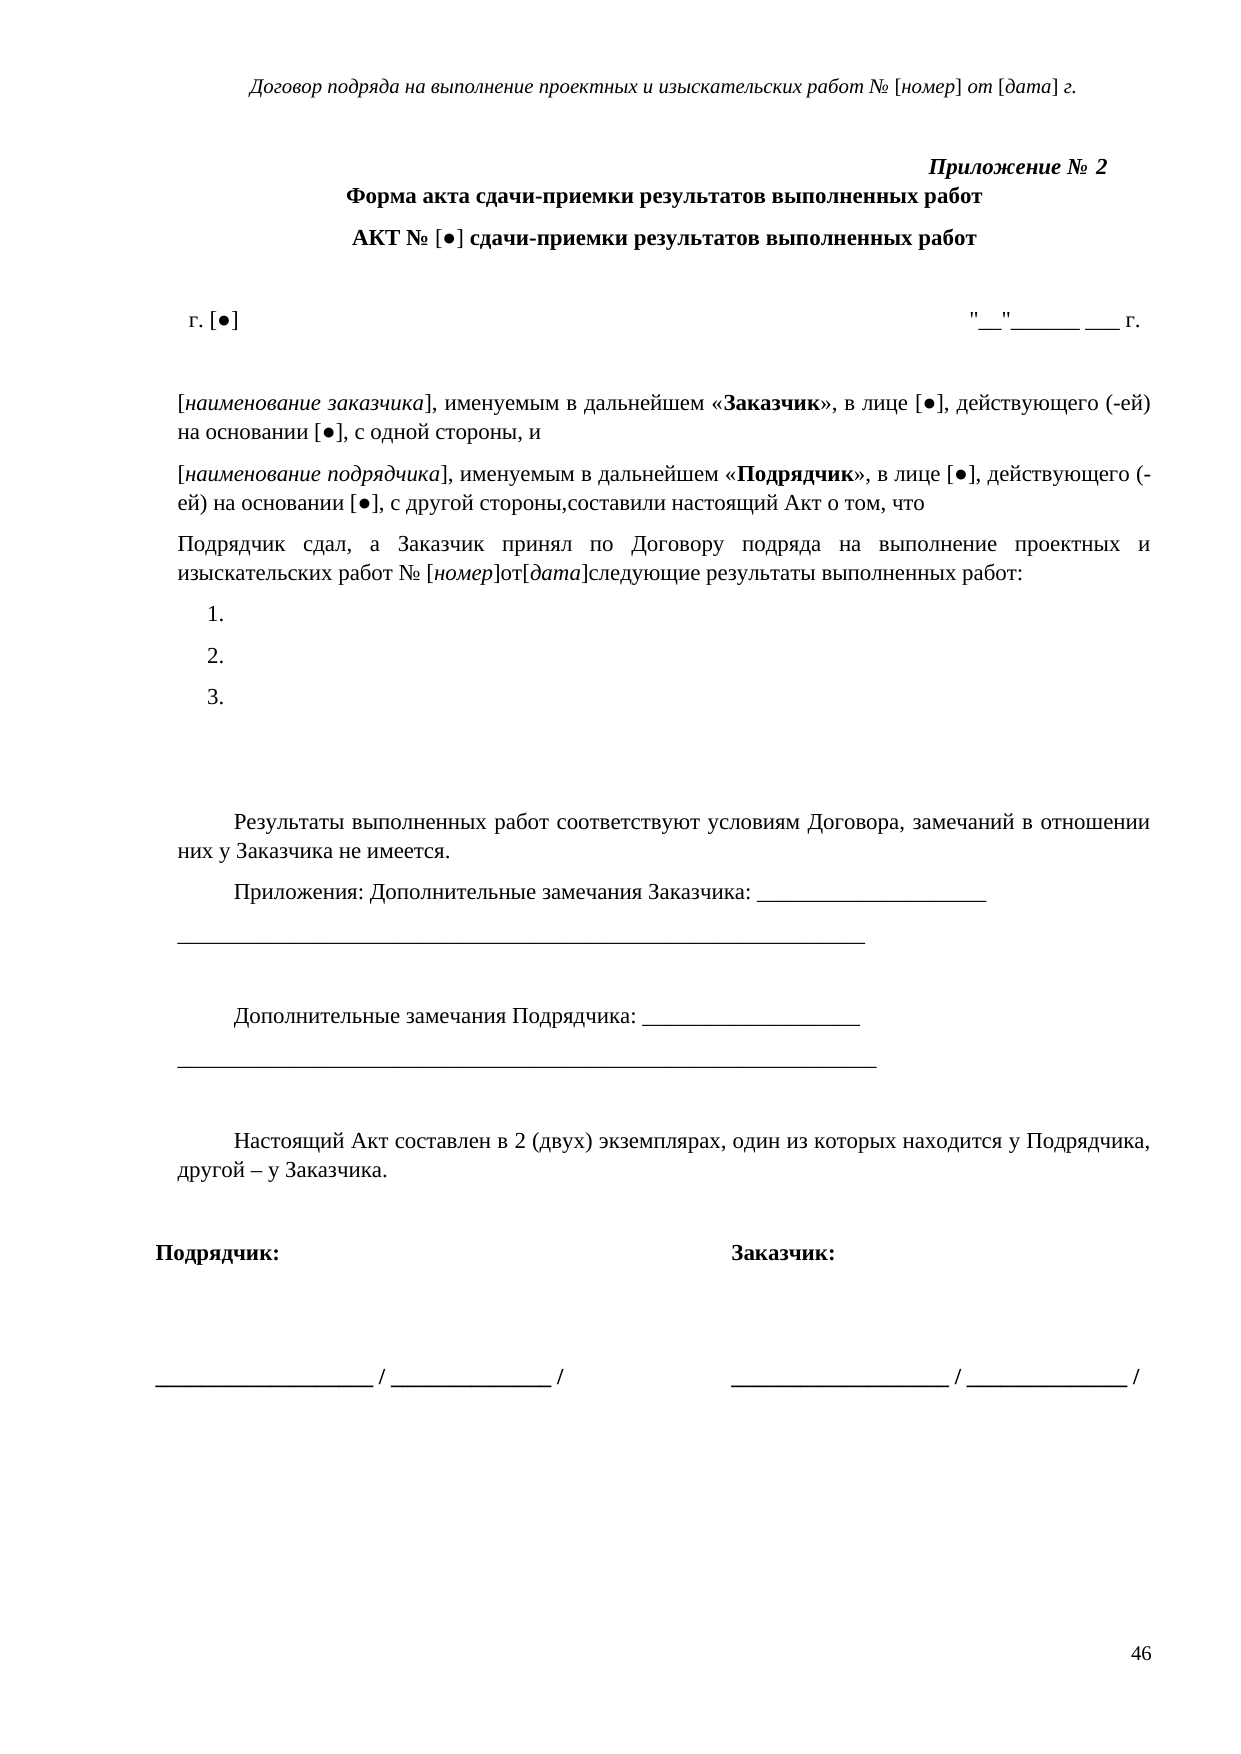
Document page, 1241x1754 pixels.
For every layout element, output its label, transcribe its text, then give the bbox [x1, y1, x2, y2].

text АКТ № [●] сдачи-приемки результатов выполненных работ [177, 223, 1152, 250]
table_header г. [●] [177, 306, 663, 348]
table_header "__"______ ___ г. [663, 306, 1152, 348]
text Приложения: Дополнительные замечания Заказчика: ____________________ [177, 878, 1152, 904]
text Настоящий Акт составлен в 2 (двух) экземплярах, один из которых находится у Подрядчика, другой – у Заказчика. [177, 1127, 1152, 1182]
subtitle Приложение № 2 Форма акта сдачи-приемки результатов выполненных работ [177, 153, 1152, 208]
table_header Подрядчик: ___________________ / ______________ / [144, 1239, 720, 1404]
text Подрядчик сдал, а Заказчик принял по Договору подряда на выполнение проектных и изыскательских работ № [номер]от[дата]следующие результаты выполненных работ: [177, 530, 1152, 585]
text Результаты выполненных работ соответствуют условиям Договора, замечаний в отношении них у Заказчика не имеется. [177, 808, 1152, 863]
table_header Заказчик: ___________________ / ______________ / [720, 1239, 1215, 1404]
text [наименование подрядчика], именуемым в дальнейшем «Подрядчик», в лице [●], действующего (-ей) на основании [●], с другой стороны,составили настоящий Акт о том, что [177, 459, 1152, 515]
text ____________________________________________________________ [177, 919, 1152, 946]
text _____________________________________________________________ [177, 1044, 1152, 1070]
text Дополнительные замечания Подрядчика: ___________________ [177, 1002, 1152, 1029]
text [наименование заказчика], именуемым в дальнейшем «Заказчик», в лице [●], действующего (-ей) на основании [●], с одной стороны, и [177, 389, 1152, 444]
